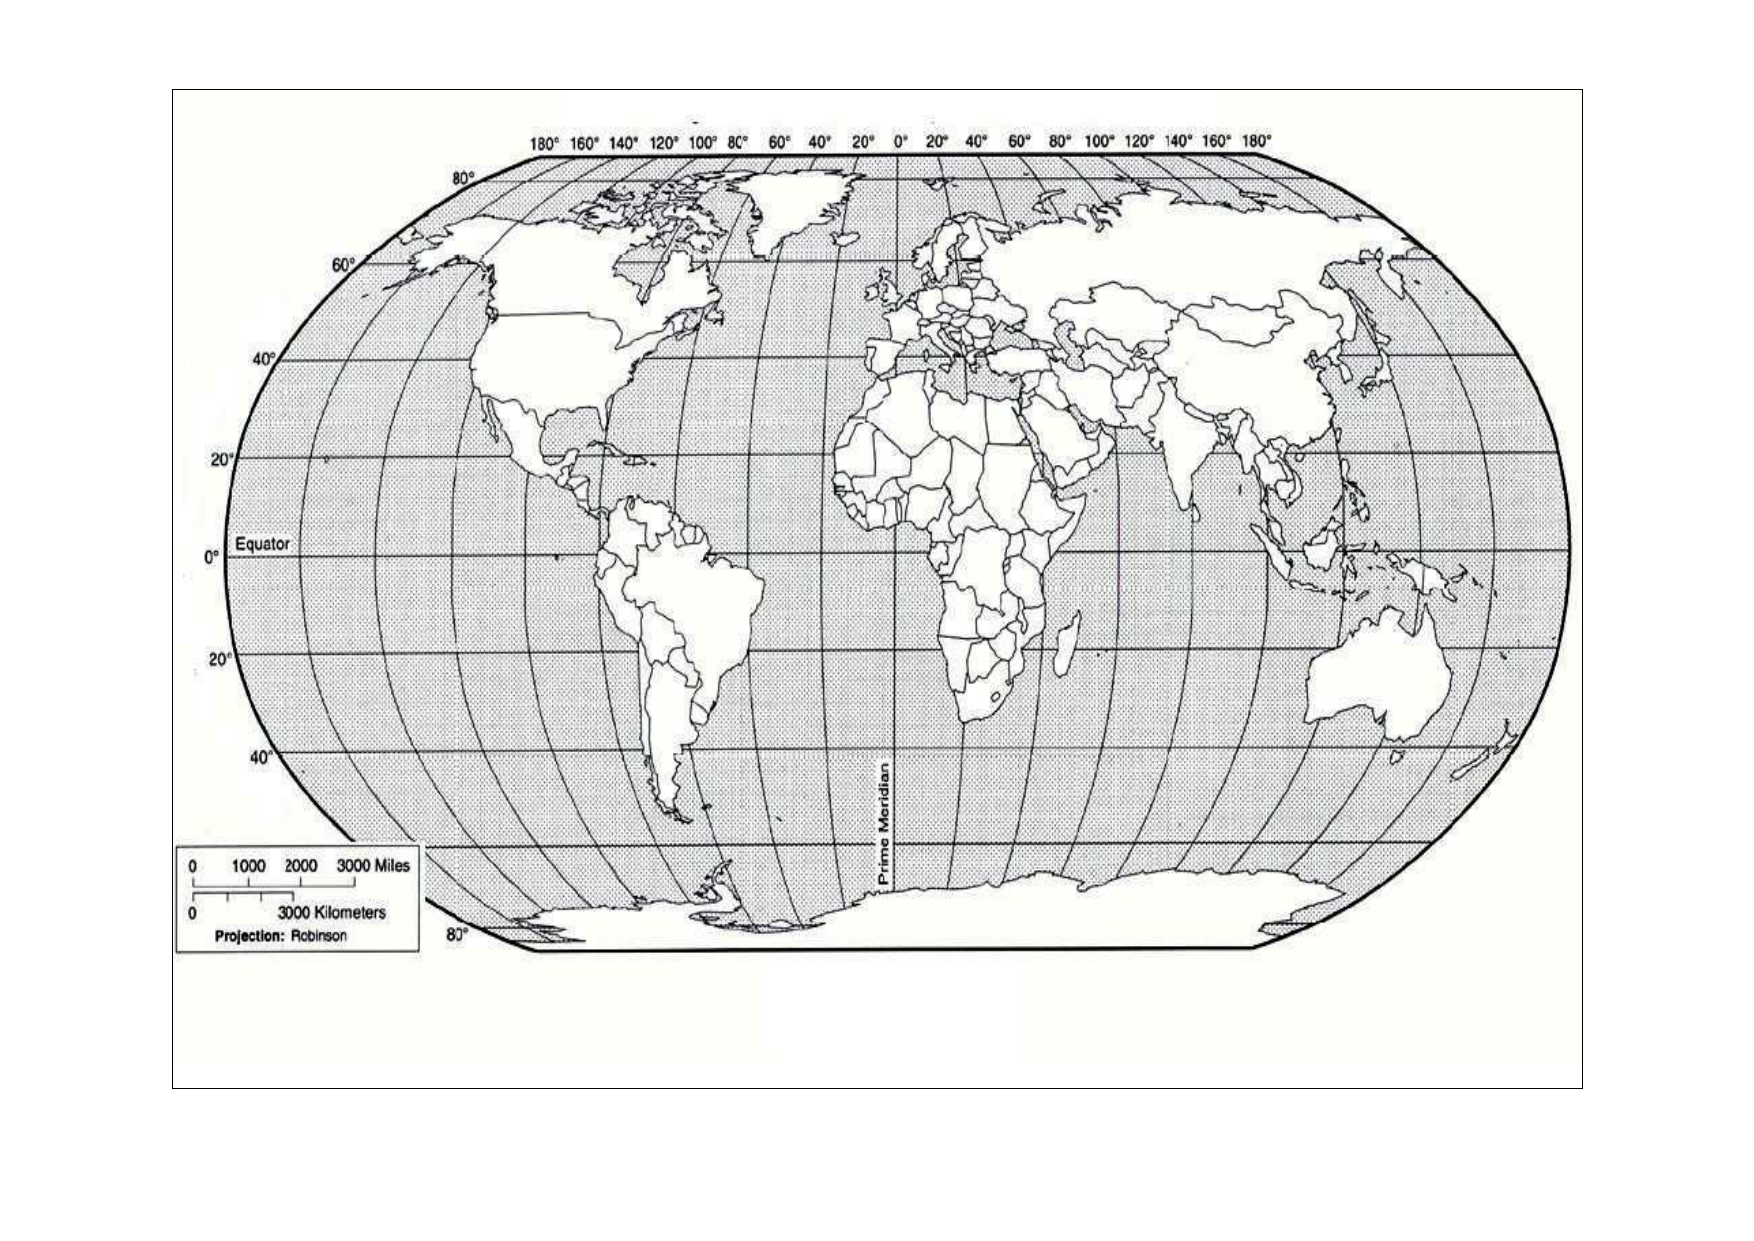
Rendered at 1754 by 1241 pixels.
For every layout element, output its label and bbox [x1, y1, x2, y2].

picture [173, 90, 1582, 1063]
